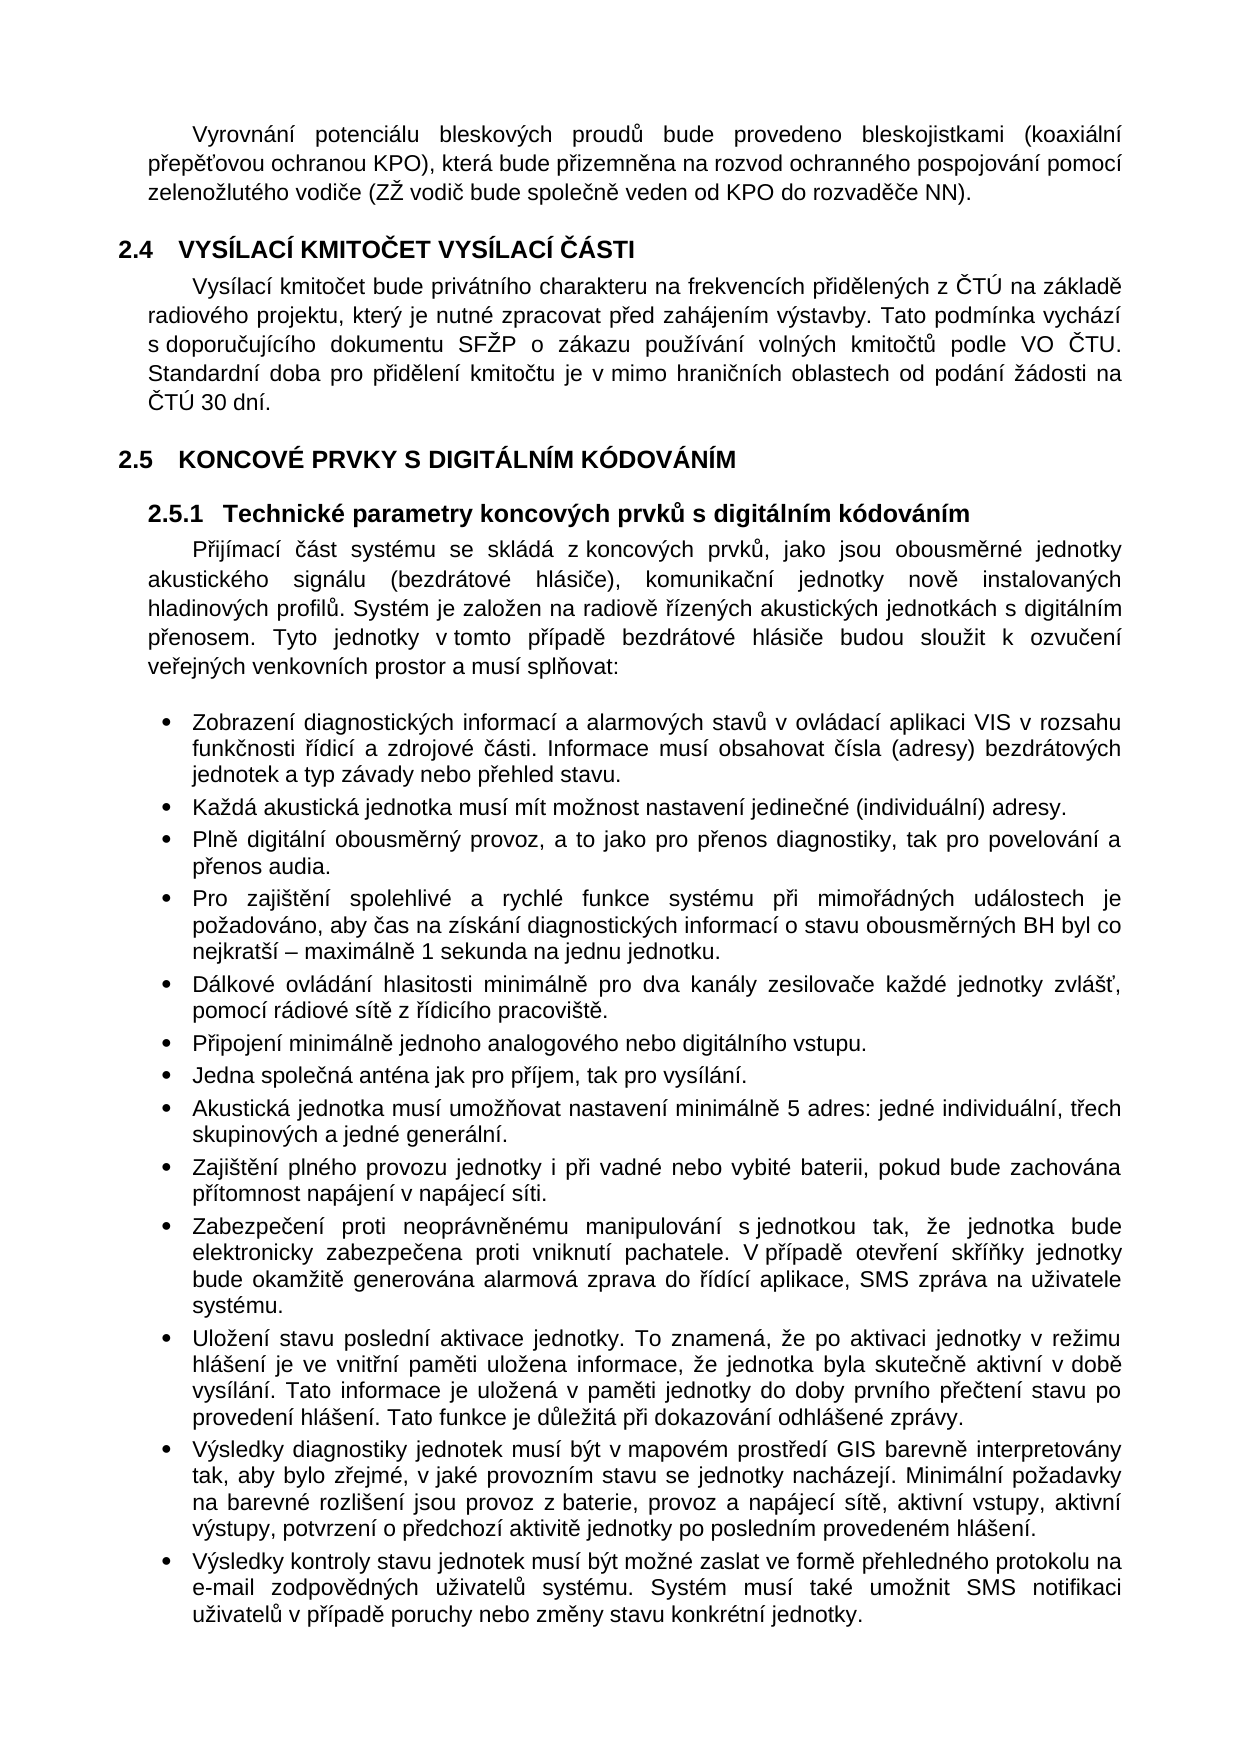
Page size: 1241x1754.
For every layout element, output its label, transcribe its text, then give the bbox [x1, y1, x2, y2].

list Vysílací kmitočet vysílací části [118, 235, 1122, 263]
list Technické parametry koncových prvků s digitálním kódováním [148, 498, 1122, 527]
list Jedna společná anténa jak pro příjem, tak pro vysílání. [162, 1062, 1122, 1089]
list Zobrazení diagnostických informací a alarmových stavů v ovládací aplikaci VIS v rozsahu funkčnosti řídicí a zdrojové části. Informace musí obsahovat čísla (adresy) bezdrátových jednotek a typ závady nebo přehled stavu. [162, 708, 1122, 788]
list Uložení stavu poslední aktivace jednotky. To znamená, že po aktivaci jednotky v režimu hlášení je ve vnitřní paměti uložena informace, že jednotka byla skutečně aktivní v době vysílání. Tato informace je uložená v paměti jednotky do doby prvního přečtení stavu po provedení hlášení. Tato funkce je důležitá při dokazování odhlášené zprávy. [162, 1324, 1122, 1430]
text Vysílací kmitočet bude privátního charakteru na frekvencích přidělených z ČTÚ na základě radiového projektu, který je nutné zpracovat před zahájením výstavby. Tato podmínka vychází s doporučujícího dokumentu SFŽP o zákazu používání volných kmitočtů podle VO ČTU. Standardní doba pro přidělení kmitočtu je v mimo hraničních oblastech od podání žádosti na ČTÚ 30 dní. [148, 270, 1122, 416]
list Zabezpečení proti neoprávněnému manipulování s jednotkou tak, že jednotka bude elektronicky zabezpečena proti vniknutí pachatele. V případě otevření skříňky jednotky bude okamžitě generována alarmová zprava do řídící aplikace, SMS zpráva na uživatele systému. [162, 1213, 1122, 1318]
list Dálkové ovládání hlasitosti minimálně pro dva kanály zesilovače každé jednotky zvlášť, pomocí rádiové sítě z řídicího pracoviště. [162, 971, 1122, 1023]
list Zajištění plného provozu jednotky i při vadné nebo vybité baterii, pokud bude zachována přítomnost napájení v napájecí síti. [162, 1154, 1122, 1207]
list Pro zajištění spolehlivé a rychlé funkce systému při mimořádných událostech je požadováno, aby čas na získání diagnostických informací o stavu obousměrných BH byl co nejkratší – maximálně 1 sekunda na jednu jednotku. [162, 885, 1122, 964]
list Plně digitální obousměrný provoz, a to jako pro přenos diagnostiky, tak pro povelování a přenos audia. [162, 826, 1122, 879]
list Výsledky kontroly stavu jednotek musí být možné zaslat ve formě přehledného protokolu na e-mail zodpovědných uživatelů systému. Systém musí také umožnit SMS notifikaci uživatelů v případě poruchy nebo změny stavu konkrétní jednotky. [162, 1548, 1122, 1627]
list Akustická jednotka musí umožňovat nastavení minimálně 5 adres: jedné individuální, třech skupinových a jedné generální. [162, 1095, 1122, 1148]
list Každá akustická jednotka musí mít možnost nastavení jedinečné (individuální) adresy. [162, 794, 1122, 820]
list Koncové prvky s digitálním kódováním [118, 445, 1122, 473]
list Výsledky diagnostiky jednotek musí být v mapovém prostředí GIS barevně interpretovány tak, aby bylo zřejmé, v jaké provozním stavu se jednotky nacházejí. Minimální požadavky na barevné rozlišení jsou provoz z baterie, provoz a napájecí sítě, aktivní vstupy, aktivní výstupy, potvrzení o předchozí aktivitě jednotky po posledním provedeném hlášení. [162, 1436, 1122, 1542]
text Přijímací část systému se skládá z koncových prvků, jako jsou obousměrné jednotky akustického signálu (bezdrátové hlásiče), komunikační jednotky nově instalovaných hladinových profilů. Systém je založen na radiově řízených akustických jednotkách s digitálním přenosem. Tyto jednotky v tomto případě bezdrátové hlásiče budou sloužit k ozvučení veřejných venkovních prostor a musí splňovat: [148, 533, 1122, 679]
list Připojení minimálně jednoho analogového nebo digitálního vstupu. [162, 1030, 1122, 1056]
text Vyrovnání potenciálu bleskových proudů bude provedeno bleskojistkami (koaxiální přepěťovou ochranou KPO), která bude přizemněna na rozvod ochranného pospojování pomocí zelenožlutého vodiče (ZŽ vodič bude společně veden od KPO do rozvaděče NN). [148, 118, 1122, 206]
